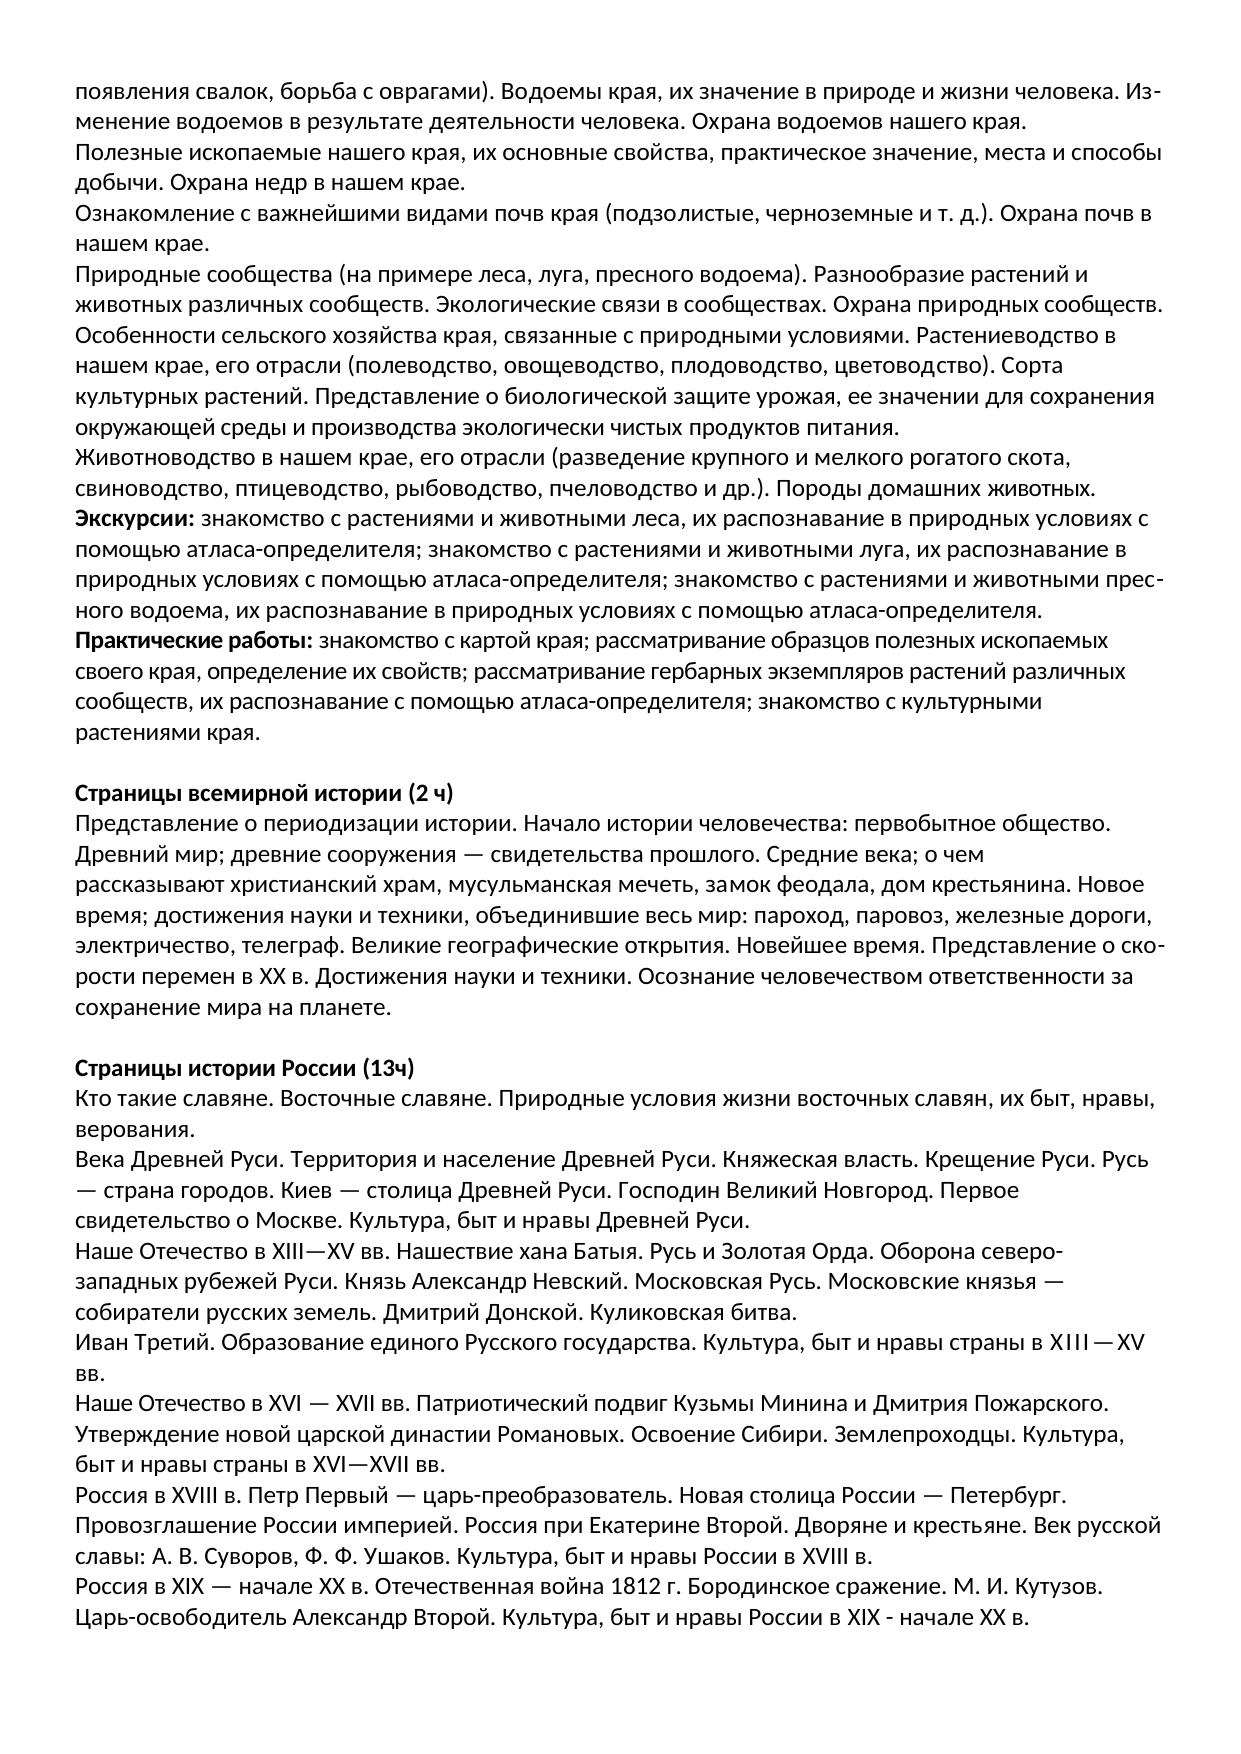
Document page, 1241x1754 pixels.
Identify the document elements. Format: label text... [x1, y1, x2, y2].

text Экскурсии: знакомство с растениями и животными леса, их распознавание в природных условиях с помощью атласа-определителя; знакомство с растениями и животными луга, их распознавание в природных условиях с помощью атласа-определителя; знакомство с растениями и животными пресного водоема, их распознавание в природных условиях с помощью атласа-определителя. [75, 502, 1165, 624]
text Особенности сельского хозяйства края, связанные с природными условиями. Растениеводство в нашем крае, его отрасли (полеводство, овощеводство, плодоводство, цветоводство). Сорта культурных растений. Представление о биологической защите урожая, ее значении для сохранения окружающей среды и производства экологически чистых продуктов питания. [75, 319, 1165, 441]
text Иван Третий. Образование единого Русского государства. Культура, быт и нравы страны в XIII—XV вв. [75, 1326, 1165, 1387]
text Природные сообщества (на примере леса, луга, пресного водоема). Разнообразие растений и животных различных сообществ. Экологические связи в сообществах. Охрана природных сообществ. [75, 258, 1165, 319]
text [75, 75, 1165, 136]
text Представление о периодизации истории. Начало истории человечества: первобытное общество. Древний мир; древние сооружения — свидетельства прошлого. Средние века; о чем [75, 807, 1165, 868]
text Россия в XIX — начале XX в. Отечественная война . Бородинское сражение. М. И. Кутузов. Царь-освободитель Александр Второй. Культура, быт и нравы России в XIX - начале XX в. [75, 1571, 1165, 1632]
text Страницы истории России (13ч) [75, 1052, 1165, 1082]
text Страницы всемирной истории (2 ч) [75, 777, 1165, 807]
text Кто такие славяне. Восточные славяне. Природные условия жизни восточных славян, их быт, нравы, верования. [75, 1082, 1165, 1143]
text Ознакомление с важнейшими видами почв края (подзолистые, черноземные и т. д.). Охрана почв в нашем крае. [75, 197, 1165, 258]
text Наше Отечество в XIII—XV вв. Нашествие хана Батыя. Русь и Золотая Орда. Оборона северо-западных рубежей Руси. Князь Александр Невский. Московская Русь. Московские князья — собиратели русских земель. Дмитрий Донской. Куликовская битва. [75, 1235, 1165, 1326]
text Россия в XVIII в. Петр Первый — царь-преобразователь. Новая столица России — Петербург. Провозглашение России империей. Россия при Екатерине Второй. Дворяне и крестьяне. Век русской славы: А. В. Суворов, Ф. Ф. Ушаков. Культура, быт и нравы России в XVIII в. [75, 1479, 1165, 1571]
text Животноводство в нашем крае, его отрасли (разведение крупного и мелкого рогатого скота, свиноводство, птицеводство, рыбоводство, пчеловодство и др.). Породы домашних животных. [75, 441, 1165, 502]
text Века Древней Руси. Территория и население Древней Руси. Княжеская власть. Крещение Руси. Русь — страна городов. Киев — столица Древней Руси. Господин Великий Новгород. Первое свидетельство о Москве. Культура, быт и нравы Древней Руси. [75, 1143, 1165, 1235]
text Практические работы: знакомство с картой края; рассматривание образцов полезных ископаемых своего края, определение их свойств; рассматривание гербарных экземпляров растений различных сообществ, их распознавание с помощью атласа-определителя; знакомство с культурными растениями края. [75, 624, 1165, 746]
text Наше Отечество в XVI — XVII вв. Патриотический подвиг Кузьмы Минина и Дмитрия Пожарского. Утверждение новой царской династии Романовых. Освоение Сибири. Землепроходцы. Культура, быт и нравы страны в XVI—XVII вв. [75, 1387, 1165, 1479]
text Полезные ископаемые нашего края, их основные свойства, практическое значение, места и способы добычи. Охрана недр в нашем крае. [75, 136, 1165, 197]
text рассказывают христианский храм, мусульманская мечеть, замок феодала, дом крестьянина. Новое время; достижения науки и техники, объединившие весь мир: пароход, паровоз, железные дороги, электричество, телеграф. Великие географические открытия. Новейшее время. Представление о скорости перемен в XX в. Достижения науки и техники. Осознание человечеством ответственности за сохранение мира на планете. [75, 868, 1165, 1021]
